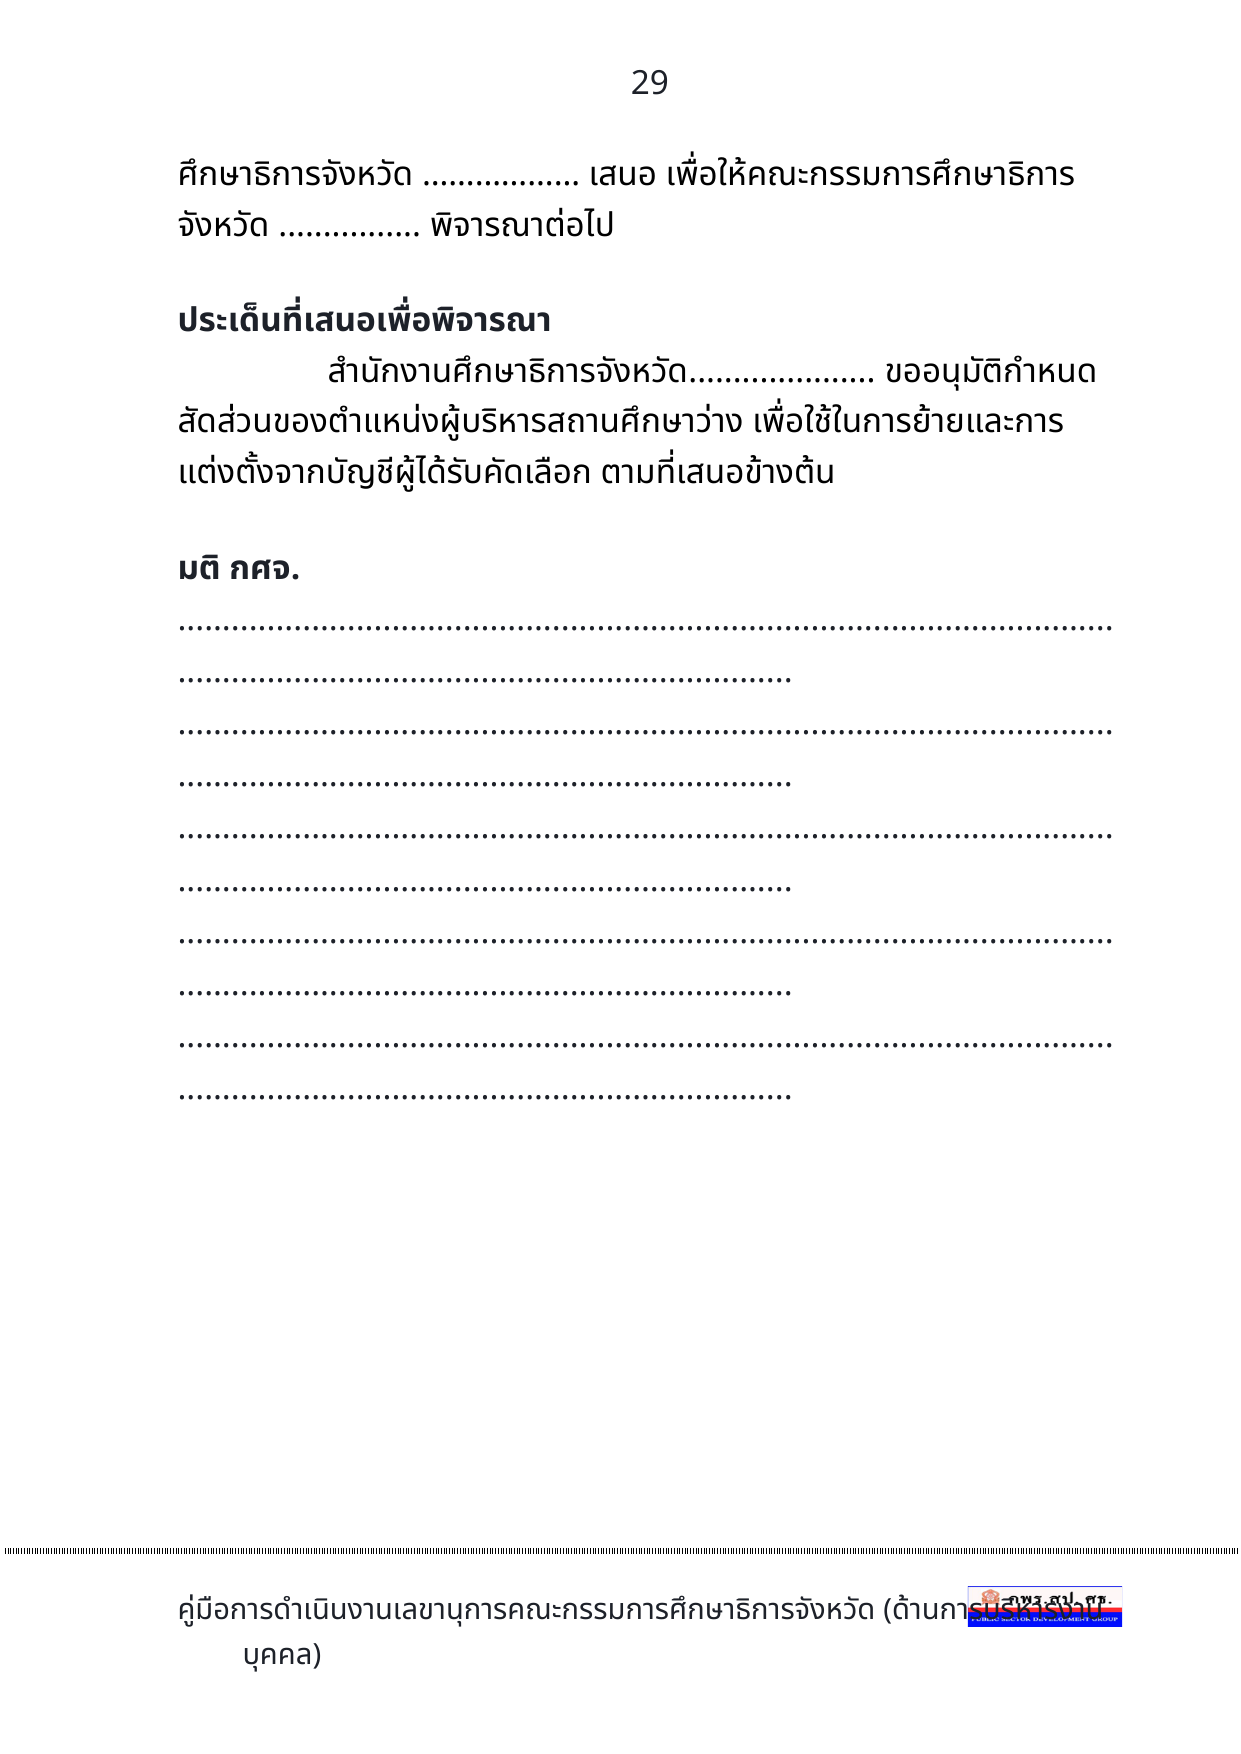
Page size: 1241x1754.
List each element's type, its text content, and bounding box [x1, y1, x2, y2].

text มติ กศจ. [177, 544, 1122, 594]
text .............................................................................................................................................................................. [177, 803, 1122, 901]
text .............................................................................................................................................................................. [177, 1012, 1122, 1109]
text .............................................................................................................................................................................. [177, 907, 1122, 1005]
picture [967, 1586, 1123, 1627]
text .............................................................................................................................................................................. .............................................................................................................................................................................. [177, 594, 1122, 796]
text ประเด็นที่เสนอเพื่อพิจารณา [177, 296, 1122, 347]
text สำนักงานศึกษาธิการจังหวัด..................... ขออนุมัติกำหนดสัดส่วนของตำแหน่งผู้บริหารสถานศึกษาว่าง เพื่อใช้ในการย้ายและการแต่งตั้งจากบัญชีผู้ได้รับคัดเลือก ตามที่เสนอข้างต้น [177, 347, 1122, 498]
